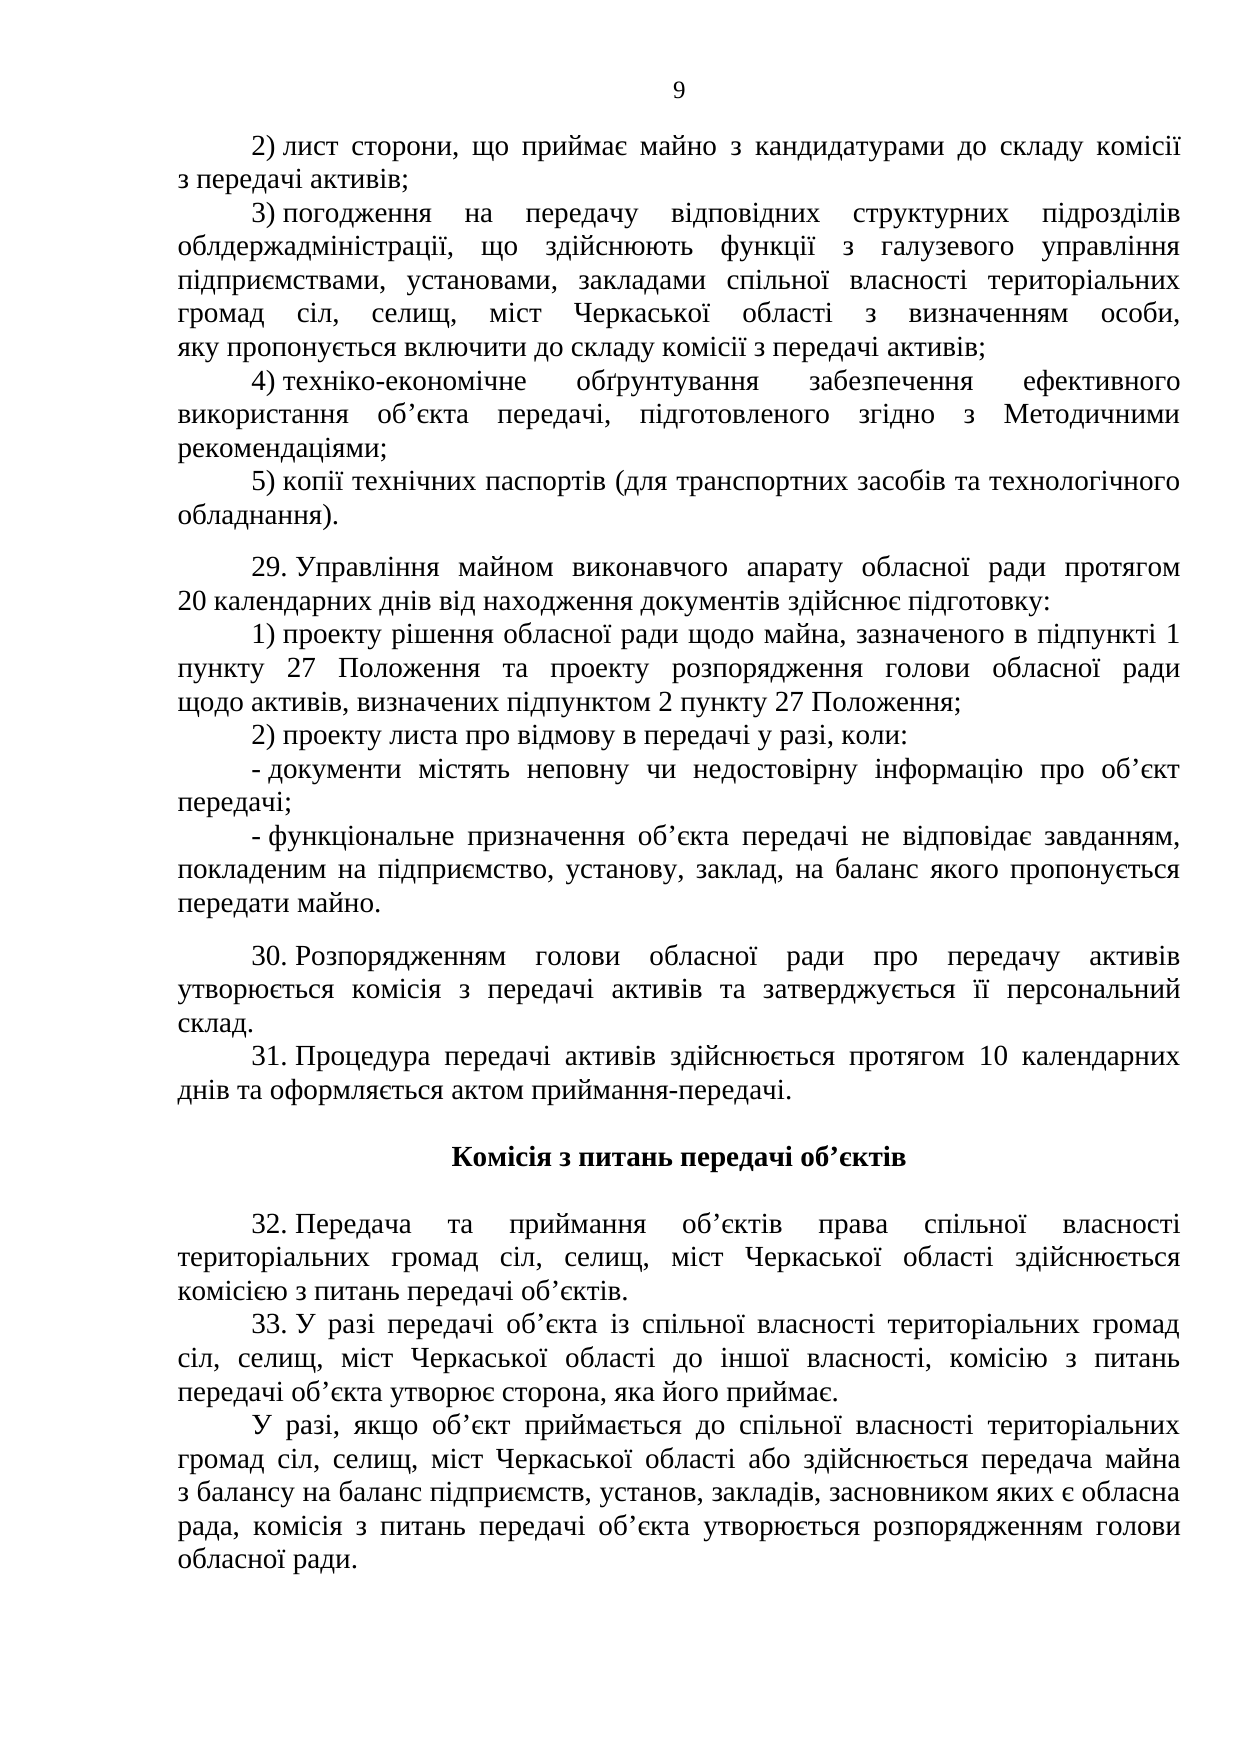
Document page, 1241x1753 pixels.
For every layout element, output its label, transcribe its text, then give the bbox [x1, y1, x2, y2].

text 3) погодження на передачу відповідних структурних підрозділів облдержадміністрації, що здійснюють функції з галузевого управління підприємствами, установами, закладами спільної власності територіальних громад сіл, селищ, міст Черкаської області з визначенням особи, яку пропонується включити до складу комісії з передачі активів; [177, 195, 1181, 363]
text 30. Розпорядженням голови обласної ради про передачу активів утворюється комісія з передачі активів та затверджується її персональний склад. [177, 938, 1181, 1038]
text 2) проекту листа про відмову в передачі у разі, коли: [177, 717, 1181, 751]
text - документи містять неповну чи недостовірну інформацію про об’єкт передачі; [177, 751, 1181, 818]
text - функціональне призначення об’єкта передачі не відповідає завданням, покладеним на підприємство, установу, заклад, на баланс якого пропонується передати майно. [177, 818, 1181, 918]
text 1) проекту рішення обласної ради щодо майна, зазначеного в підпункті 1 пункту 27 Положення та проекту розпорядження голови обласної ради щодо активів, визначених підпунктом 2 пункту 27 Положення; [177, 617, 1181, 717]
text У разі, якщо об’єкт приймається до спільної власності територіальних громад сіл, селищ, міст Черкаської області або здійснюється передача майна з балансу на баланс підприємств, установ, закладів, засновником яких є обласна рада, комісія з питань передачі об’єкта утворюється розпорядженням голови обласної ради. [177, 1407, 1181, 1575]
text 33. У разі передачі об’єкта із спільної власності територіальних громад сіл, селищ, міст Черкаської області до іншої власності, комісію з питань передачі об’єкта утворює сторона, яка його приймає. [177, 1307, 1181, 1407]
text Комісія з питань передачі об’єктів [177, 1139, 1181, 1172]
text 29. Управління майном виконавчого апарату обласної ради протягом 20 календарних днів від находження документів здійснює підготовку: [177, 549, 1181, 617]
text 2) лист сторони, що приймає майно з кандидатурами до складу комісії з передачі активів; [177, 128, 1181, 195]
text 32. Передача та приймання об’єктів права спільної власності територіальних громад сіл, селищ, міст Черкаської області здійснюється комісією з питань передачі об’єктів. [177, 1206, 1181, 1307]
text 4) техніко-економічне обґрунтування забезпечення ефективного використання об’єкта передачі, підготовленого згідно з Методичними рекомендаціями; [177, 363, 1181, 463]
text 5) копії технічних паспортів (для транспортних засобів та технологічного обладнання). [177, 463, 1181, 530]
text 31. Процедура передачі активів здійснюється протягом 10 календарних днів та оформляється актом приймання-передачі. [177, 1038, 1181, 1105]
